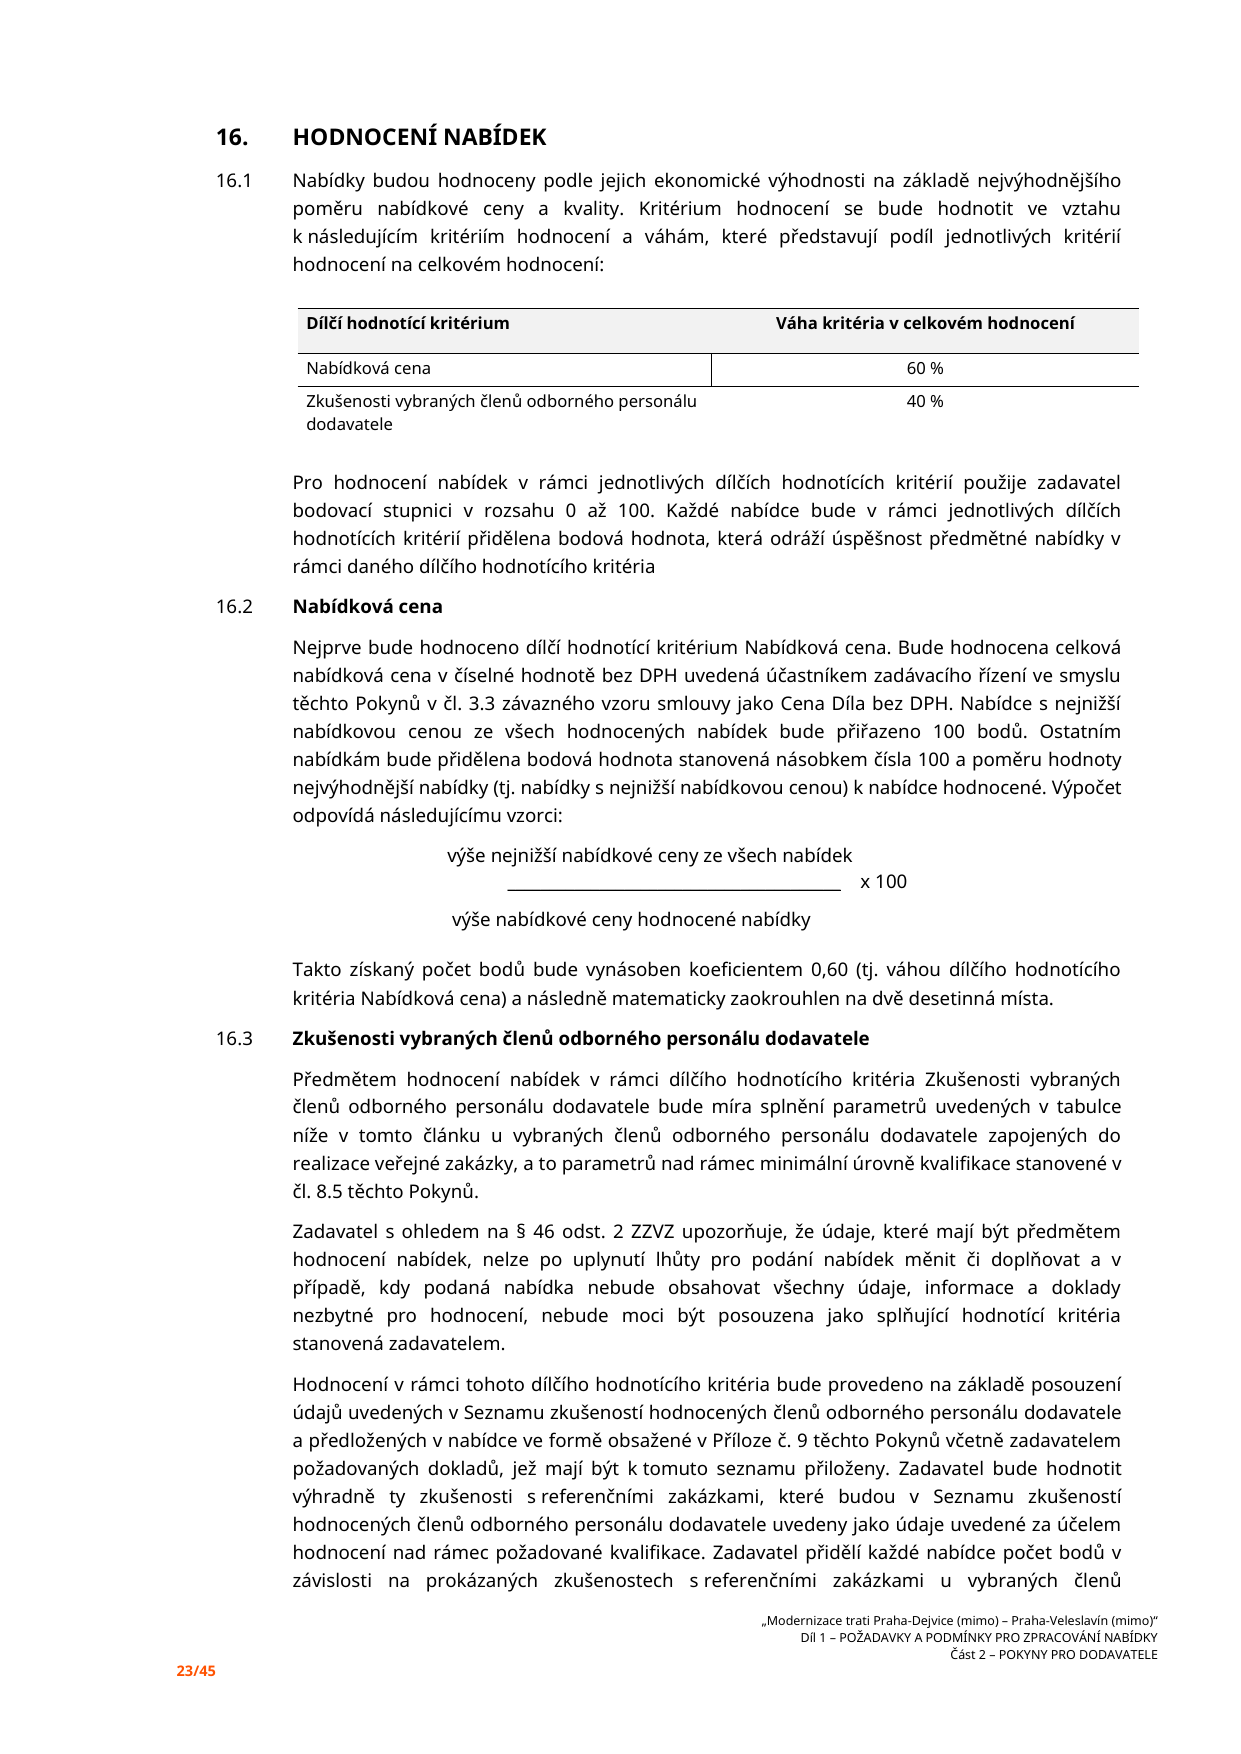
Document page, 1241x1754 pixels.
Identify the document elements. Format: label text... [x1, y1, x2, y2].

table_header Dílčí hodnotící kritérium [298, 309, 711, 353]
table_cell 40 % [711, 387, 1139, 441]
text HODNOCENÍ NABÍDEK [216, 121, 1122, 152]
list ________________________________________ x 100 [292, 868, 1122, 894]
list výše nejnižší nabídkové ceny ze všech nabídek [366, 843, 1122, 868]
text Zkušenosti vybraných členů odborného personálu dodavatele [216, 1025, 1122, 1051]
list Takto získaný počet bodů bude vynásoben koeficientem 0,60 (tj. váhou dílčího hodnotícího kritéria Nabídková cena) a následně matematicky zaokrouhlen na dvě desetinná místa. [292, 957, 1122, 1010]
table_cell Nabídková cena [298, 354, 711, 386]
table_cell Zkušenosti vybraných členů odborného personálu dodavatele [298, 387, 711, 441]
list Nejprve bude hodnoceno dílčí hodnotící kritérium Nabídková cena. Bude hodnocena celková nabídková cena v číselné hodnotě bez DPH uvedená účastníkem zadávacího řízení ve smyslu těchto Pokynů v čl. 3.3 závazného vzoru smlouvy jako Cena Díla bez DPH. Nabídce s nejnižší nabídkovou cenou ze všech hodnocených nabídek bude přiřazeno 100 bodů. Ostatním nabídkám bude přidělena bodová hodnota stanovená násobkem čísla 100 a poměru hodnoty nejvýhodnější nabídky (tj. nabídky s nejnižší nabídkovou cenou) k nabídce hodnocené. Výpočet odpovídá následujícímu vzorci: [292, 634, 1122, 828]
text Nabídková cena [216, 593, 1122, 619]
list výše nabídkové ceny hodnocené nabídky [366, 906, 1122, 932]
table_header Váha kritéria v celkovém hodnocení [711, 309, 1139, 353]
list Předmětem hodnocení nabídek v rámci dílčího hodnotícího kritéria Zkušenosti vybraných členů odborného personálu dodavatele bude míra splnění parametrů uvedených v tabulce níže v tomto článku u vybraných členů odborného personálu dodavatele zapojených do realizace veřejné zakázky, a to parametrů nad rámec minimální úrovně kvalifikace stanovené v čl. 8.5 těchto Pokynů. [292, 1066, 1122, 1203]
text Nabídky budou hodnoceny podle jejich ekonomické výhodnosti na základě nejvýhodnějšího poměru nabídkové ceny a kvality. Kritérium hodnocení se bude hodnotit ve vztahu k následujícím kritériím hodnocení a váhám, které představují podíl jednotlivých kritérií hodnocení na celkovém hodnocení: [216, 167, 1122, 277]
list Pro hodnocení nabídek v rámci jednotlivých dílčích hodnotících kritérií použije zadavatel bodovací stupnici v rozsahu 0 až 100. Každé nabídce bude v rámci jednotlivých dílčích hodnotících kritérií přidělena bodová hodnota, která odráží úspěšnost předmětné nabídky v rámci daného dílčího hodnotícího kritéria [292, 469, 1122, 578]
table_cell 60 % [712, 354, 1139, 386]
list Zadavatel s ohledem na § 46 odst. 2 ZZVZ upozorňuje, že údaje, které mají být předmětem hodnocení nabídek, nelze po uplynutí lhůty pro podání nabídek měnit či doplňovat a v případě, kdy podaná nabídka nebude obsahovat všechny údaje, informace a doklady nezbytné pro hodnocení, nebude moci být posouzena jako splňující hodnotící kritéria stanovená zadavatelem. [292, 1218, 1122, 1356]
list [292, 1371, 1122, 1593]
